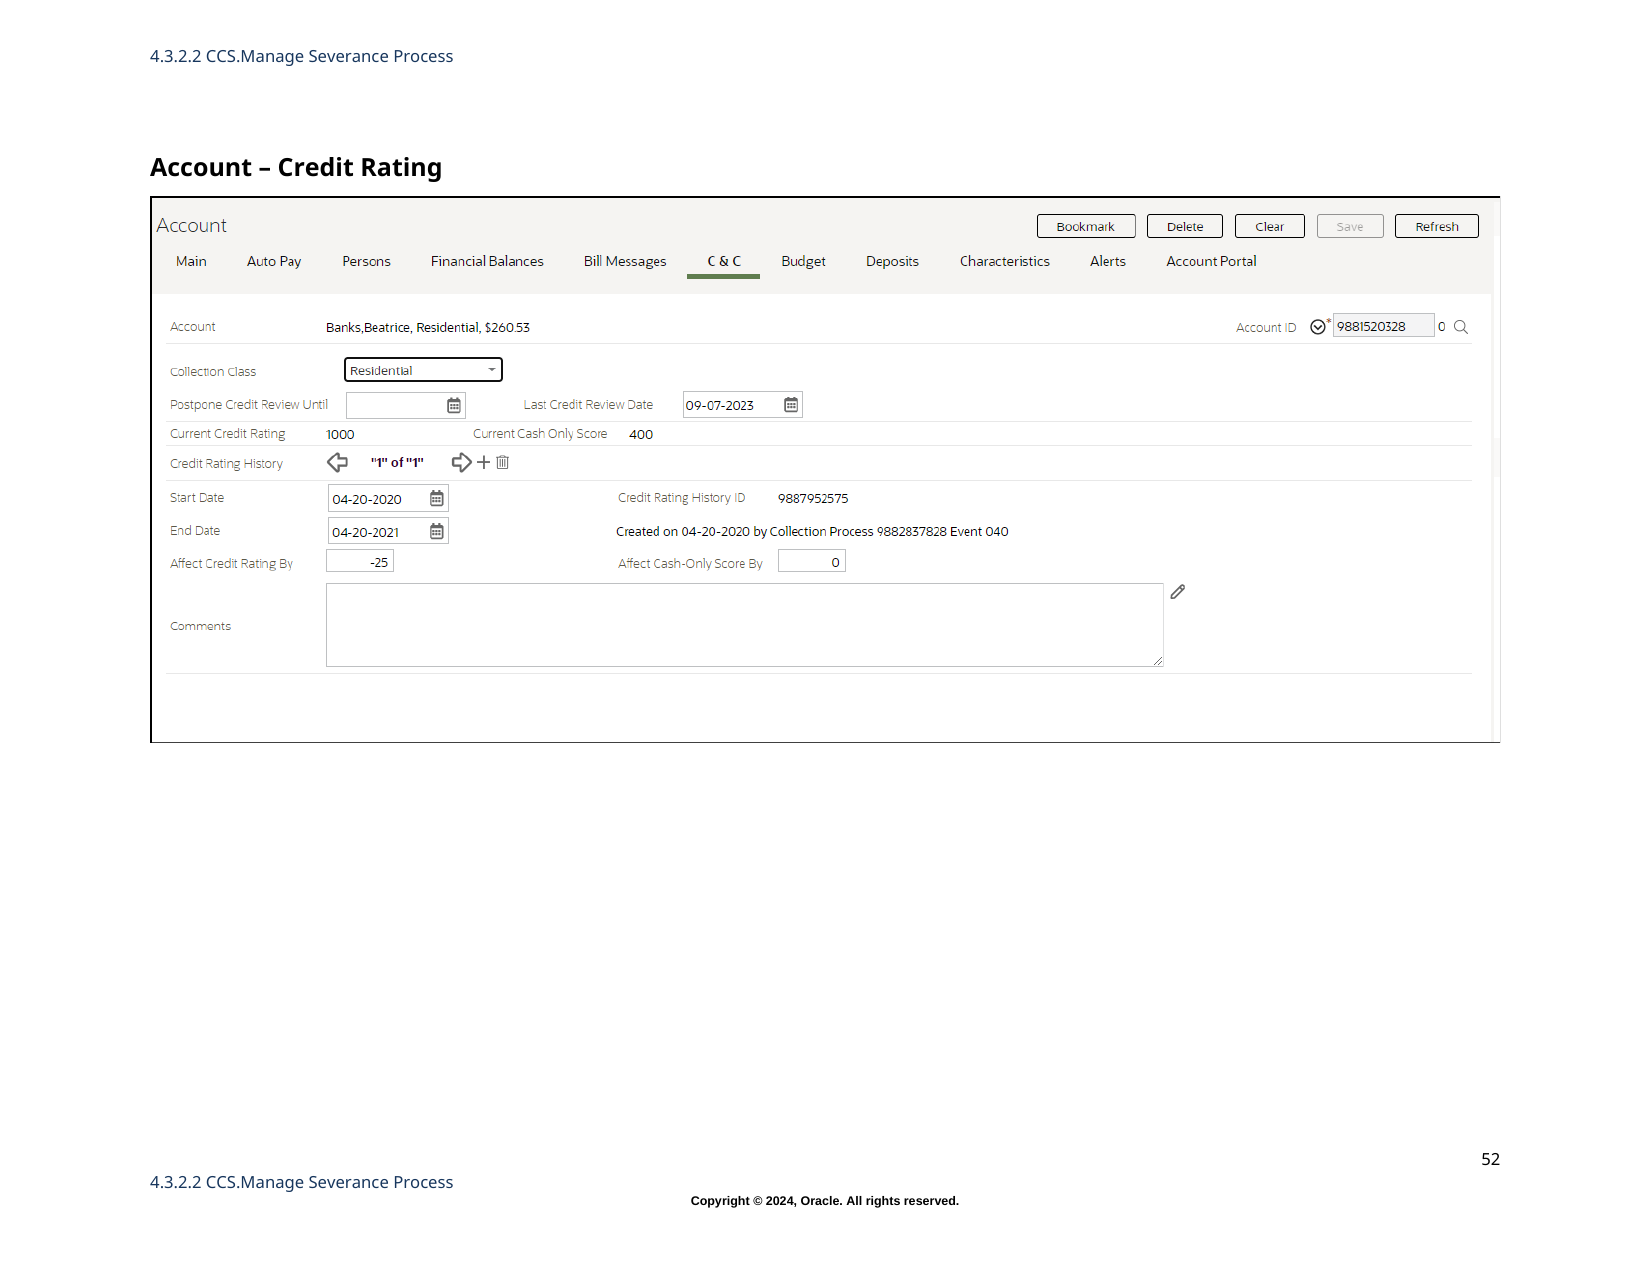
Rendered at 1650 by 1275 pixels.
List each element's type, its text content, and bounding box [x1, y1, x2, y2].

subtitle Account – Credit Rating [150, 150, 1500, 184]
picture [150, 196, 1500, 743]
